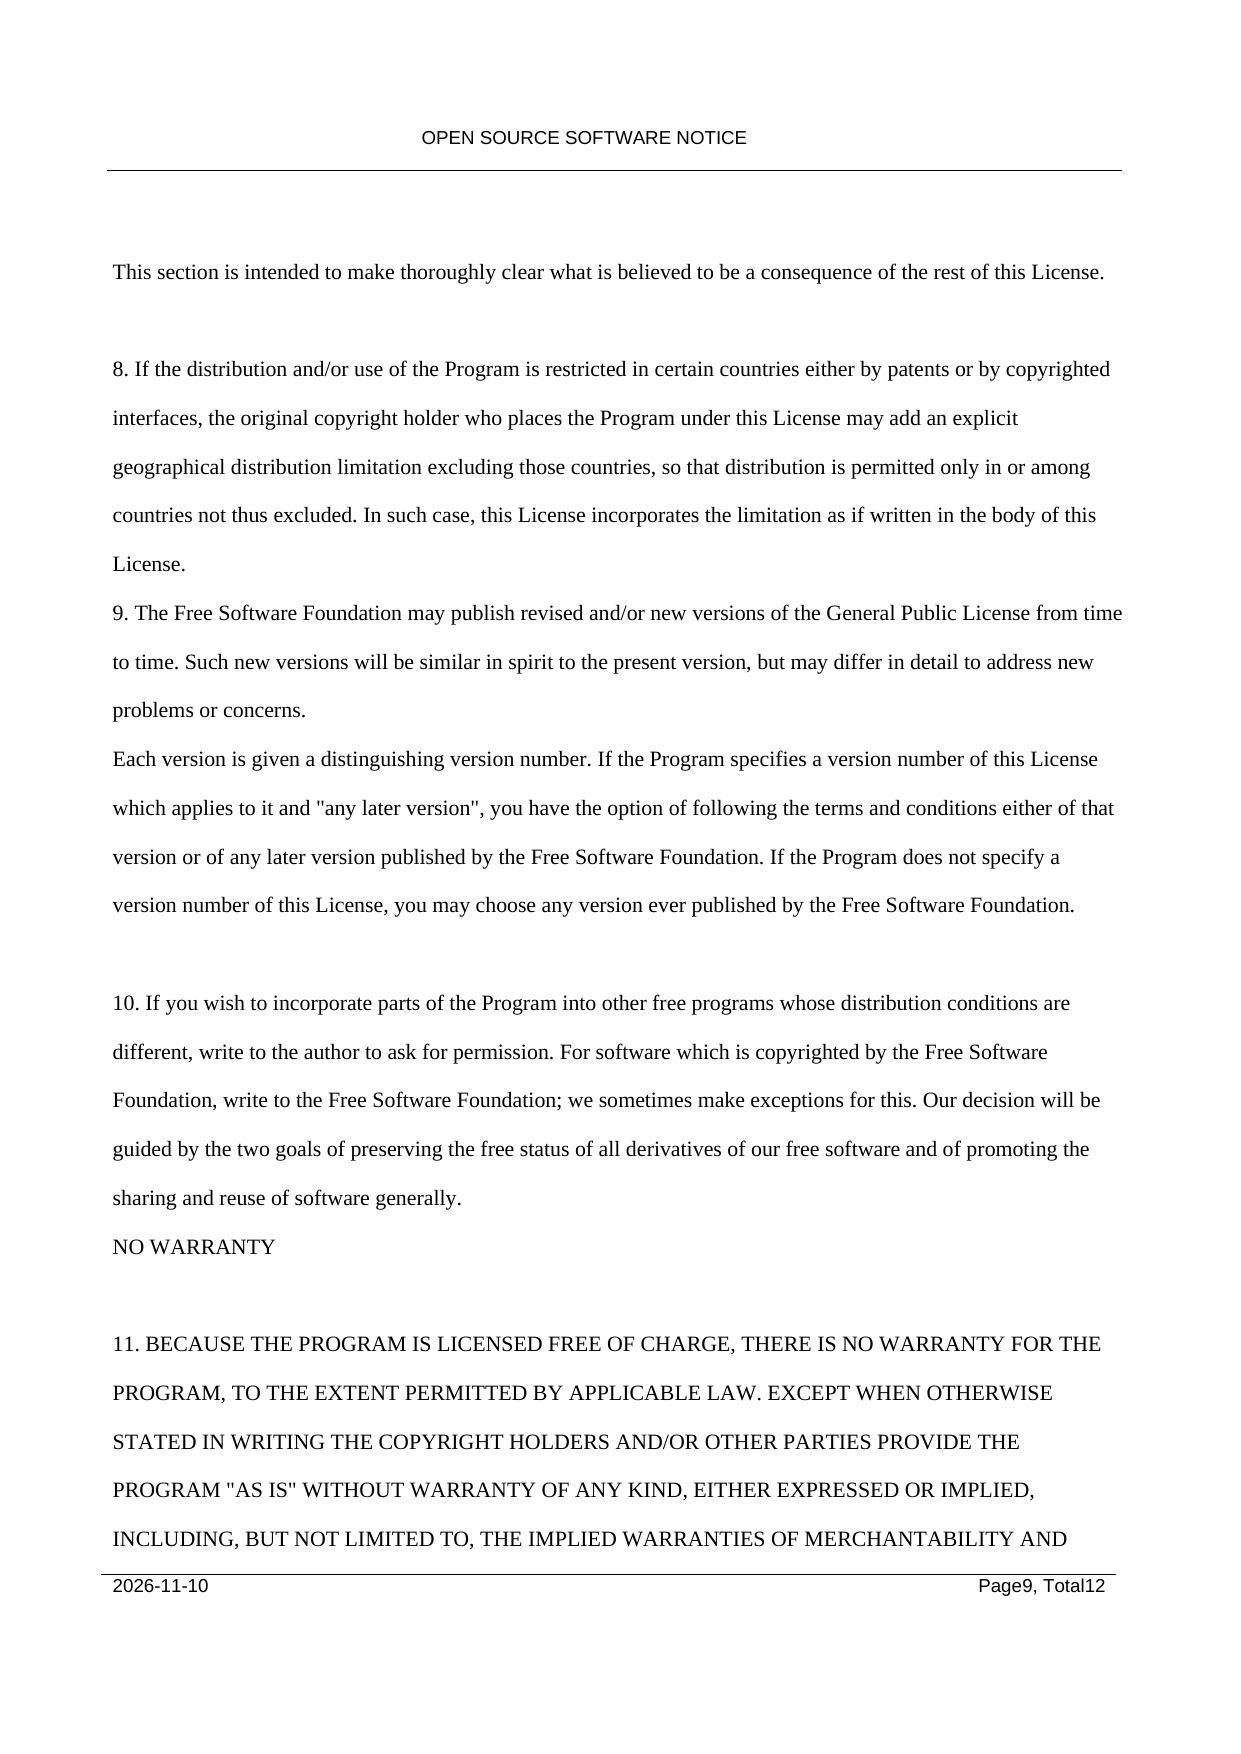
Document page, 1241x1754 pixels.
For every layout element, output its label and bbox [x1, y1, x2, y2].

text [112, 206, 1128, 1555]
